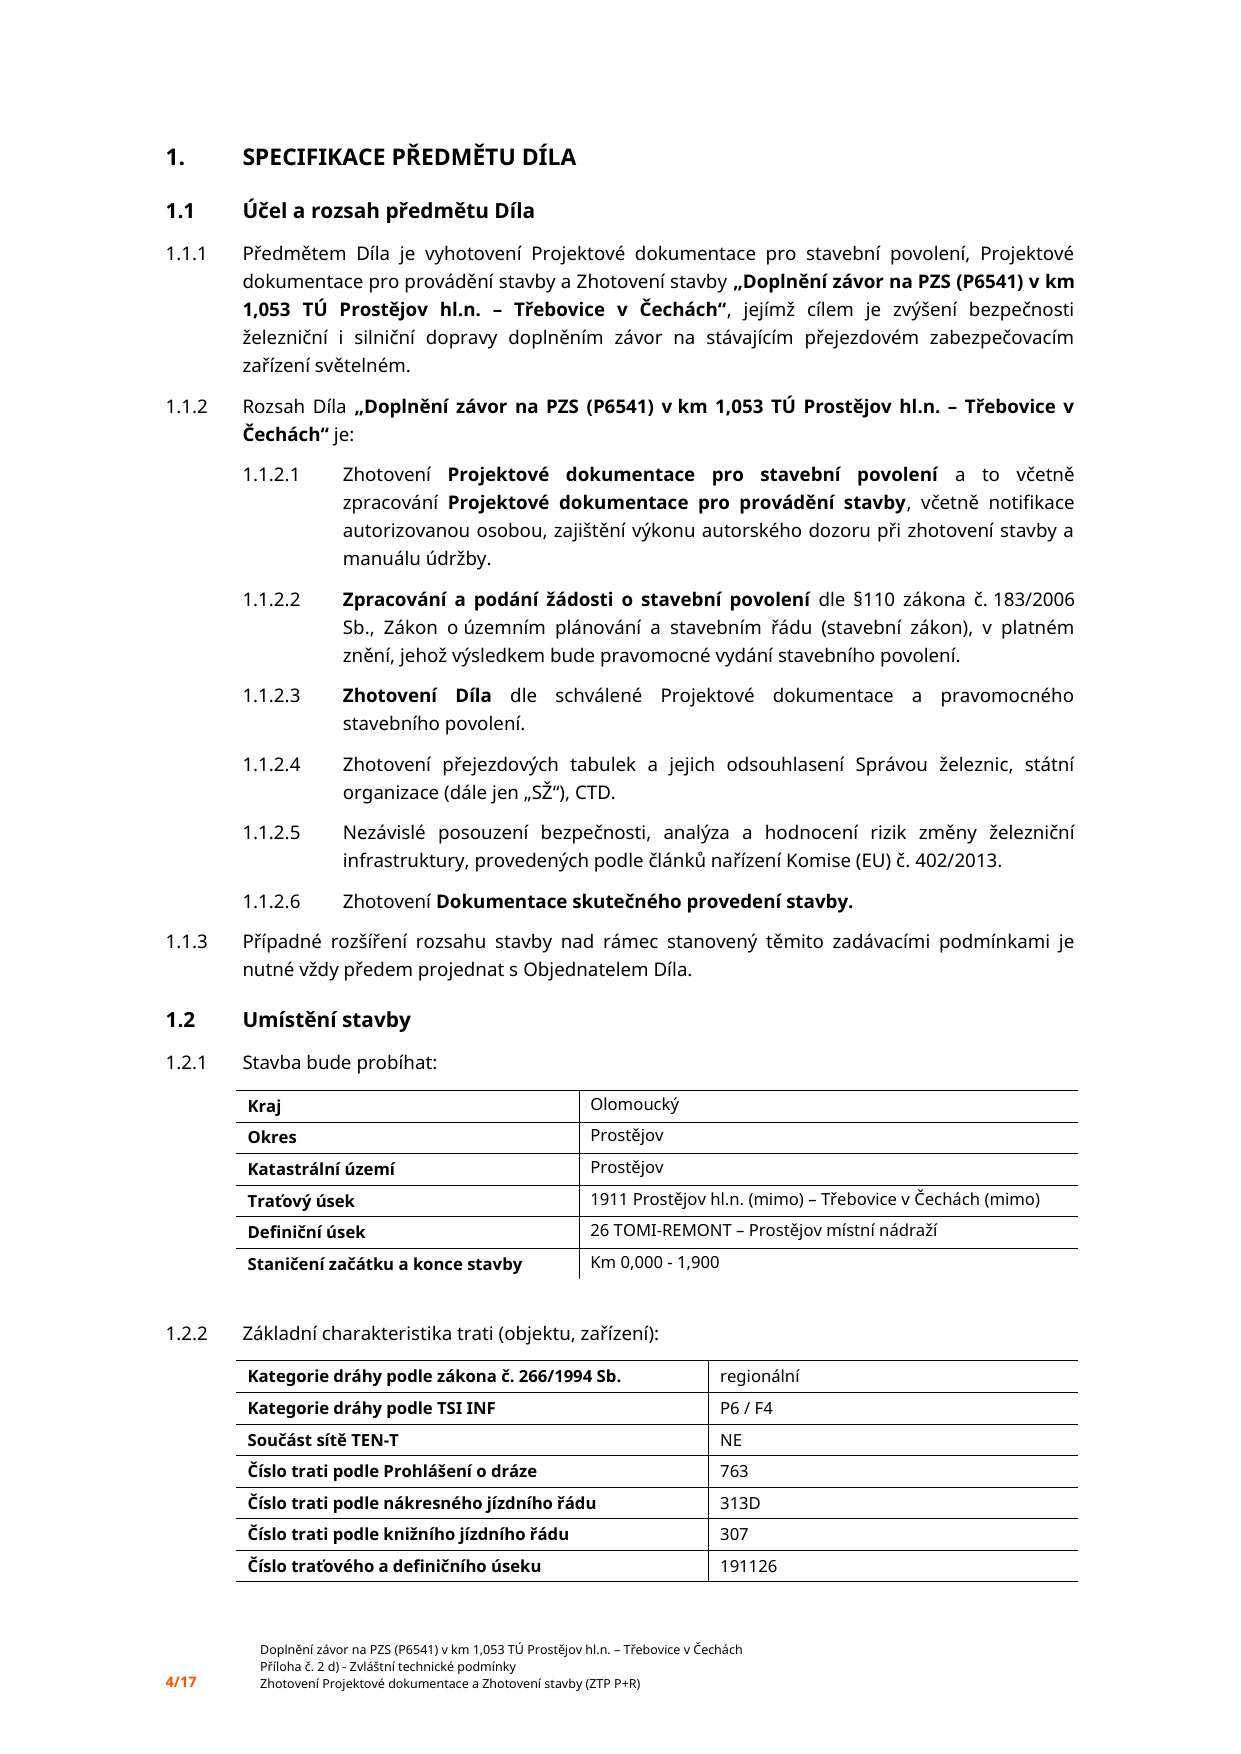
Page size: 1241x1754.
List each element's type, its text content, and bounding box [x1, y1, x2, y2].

text Zhotovení Dokumentace skutečného provedení stavby. [242, 888, 1075, 914]
table_header Kategorie dráhy podle zákona č. 266/1994 Sb. [236, 1361, 708, 1392]
table_cell P6 / F4 [709, 1393, 1078, 1423]
table_cell Číslo traťového a definičního úseku [236, 1551, 708, 1581]
text Předmětem Díla je vyhotovení Projektové dokumentace pro stavební povolení, Projektové dokumentace pro provádění stavby a Zhotovení stavby „Doplnění závor na PZS (P6541) v km 1,053 TÚ Prostějov hl.n. – Třebovice v Čechách“, jejímž cílem je zvýšení bezpečnosti železniční i silniční dopravy doplněním závor na stávajícím přejezdovém zabezpečovacím zařízení světelném. [165, 240, 1075, 378]
text Umístění stavby [165, 1006, 1075, 1034]
table_header Olomoucký [580, 1091, 1078, 1121]
table_cell Traťový úsek [236, 1186, 579, 1216]
text Zhotovení Díla dle schválené Projektové dokumentace a pravomocného stavebního povolení. [242, 683, 1075, 736]
table_cell Prostějov [580, 1154, 1078, 1184]
text Případné rozšíření rozsahu stavby nad rámec stanovený těmito zadávacími podmínkami je nutné vždy předem projednat s Objednatelem Díla. [165, 929, 1075, 982]
text Zpracování a podání žádosti o stavební povolení dle §110 zákona č. 183/2006 Sb., Zákon o územním plánování a stavebním řádu (stavební zákon), v platném znění, jehož výsledkem bude pravomocné vydání stavebního povolení. [242, 586, 1075, 668]
table_cell Číslo trati podle knižního jízdního řádu [236, 1519, 708, 1550]
text Nezávislé posouzení bezpečnosti, analýza a hodnocení rizik změny železniční infrastruktury, provedených podle článků nařízení Komise (EU) č. 402/2013. [242, 820, 1075, 873]
table_cell Km 0,000 - 1,900 [580, 1249, 1078, 1279]
table_cell 191126 [709, 1551, 1078, 1581]
text SPECIFIKACE PŘEDMĚTU DÍLA [165, 141, 1075, 173]
table_cell Staničení začátku a konce stavby [236, 1249, 579, 1279]
table_cell Číslo trati podle nákresného jízdního řádu [236, 1488, 708, 1518]
table_cell Součást sítě TEN-T [236, 1425, 708, 1455]
table_cell Okres [236, 1123, 579, 1153]
table_cell 1911 Prostějov hl.n. (mimo) – Třebovice v Čechách (mimo) [580, 1186, 1078, 1216]
table_cell 307 [709, 1519, 1078, 1550]
text Rozsah Díla „Doplnění závor na PZS (P6541) v km 1,053 TÚ Prostějov hl.n. – Třebovice v Čechách“ je: [165, 393, 1075, 446]
table_header Kraj [236, 1091, 579, 1121]
text Zhotovení přejezdových tabulek a jejich odsouhlasení Správou železnic, státní organizace (dále jen „SŽ“), CTD. [242, 751, 1075, 805]
table_cell 26 TOMI-REMONT – Prostějov místní nádraží [580, 1217, 1078, 1248]
text Základní charakteristika trati (objektu, zařízení): [165, 1320, 1075, 1345]
table_cell NE [709, 1425, 1078, 1455]
text Zhotovení Projektové dokumentace pro stavební povolení a to včetně zpracování Projektové dokumentace pro provádění stavby, včetně notifikace autorizovanou osobou, zajištění výkonu autorského dozoru při zhotovení stavby a manuálu údržby. [242, 461, 1075, 571]
table_cell Prostějov [580, 1123, 1078, 1153]
text Účel a rozsah předmětu Díla [165, 197, 1075, 225]
table_cell 313D [709, 1488, 1078, 1518]
table_cell 763 [709, 1456, 1078, 1487]
text Stavba bude probíhat: [165, 1049, 1075, 1075]
table_cell Číslo trati podle Prohlášení o dráze [236, 1456, 708, 1487]
table_header regionální [709, 1361, 1078, 1392]
table_cell Kategorie dráhy podle TSI INF [236, 1393, 708, 1423]
table_cell Definiční úsek [236, 1217, 579, 1248]
table_cell Katastrální území [236, 1154, 579, 1184]
